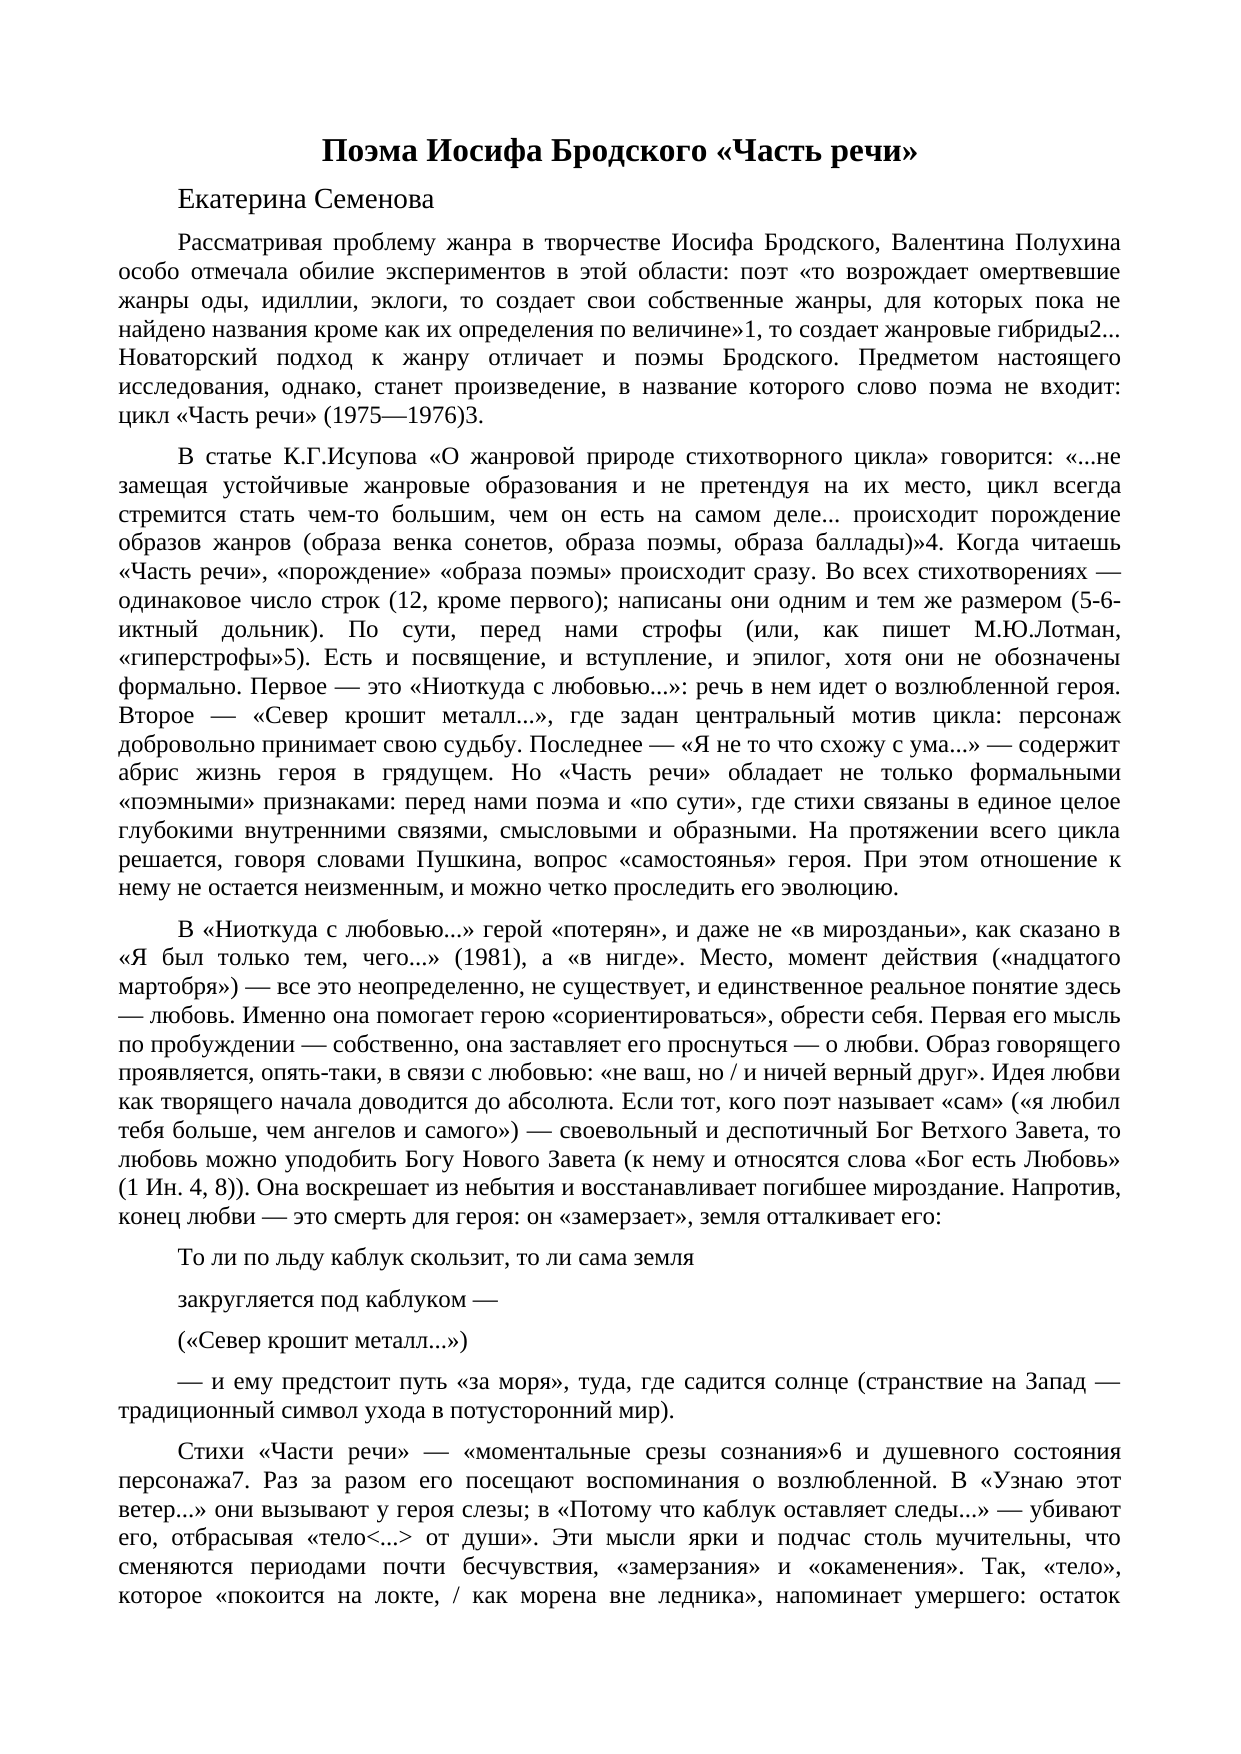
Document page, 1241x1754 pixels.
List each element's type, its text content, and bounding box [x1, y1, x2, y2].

text Поэма Иосифа Бродского «Часть речи» [118, 131, 1122, 169]
text — и ему предстоит путь «за моря», туда, где садится солнце (странствие на Запад — традиционный символ ухода в потусторонний мир). [118, 1366, 1122, 1424]
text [118, 1436, 1122, 1609]
text («Север крошит металл...») [118, 1325, 1122, 1354]
text То ли по льду каблук скользит, то ли сама земля [118, 1242, 1122, 1271]
text закругляется под каблуком — [118, 1284, 1122, 1312]
text В «Ниоткуда с любовью...» герой «потерян», и даже не «в мирозданьи», как сказано в «Я был только тем, чего...» (1981), а «в нигде». Место, момент действия («надцатого мартобря») — все это неопределенно, не существует, и единственное реальное понятие здесь — любовь. Именно она помогает герою «сориентироваться», обрести себя. Первая его мысль по пробуждении — собственно, она заставляет его проснуться — о любви. Образ говорящего проявляется, опять-таки, в связи с любовью: «не ваш, но / и ничей верный друг». Идея любви как творящего начала доводится до абсолюта. Если тот, кого поэт называет «сам» («я любил тебя больше, чем ангелов и самого») — своевольный и деспотичный Бог Ветхого Завета, то любовь можно уподобить Богу Нового Завета (к нему и относятся слова «Бог есть Любовь» (1 Ин. 4, 8)). Она воскрешает из небытия и восстанавливает погибшее мироздание. Напротив, конец любви — это смерть для героя: он «замерзает», земля отталкивает его: [118, 914, 1122, 1230]
text В статье К.Г.Исупова «О жанровой природе стихотворного цикла» говорится: «...не замещая устойчивые жанровые образования и не претендуя на их место, цикл всегда стремится стать чем-то большим, чем он есть на самом деле... происходит порождение образов жанров (образа венка сонетов, образа поэмы, образа баллады)»4. Когда читаешь «Часть речи», «порождение» «образа поэмы» происходит сразу. Во всех стихотворениях — одинаковое число строк (12, кроме первого); написаны они одним и тем же размером (5-6-иктный дольник). По сути, перед нами строфы (или, как пишет М.Ю.Лотман, «гиперстрофы»5). Есть и посвящение, и вступление, и эпилог, хотя они не обозначены формально. Первое — это «Ниоткуда с любовью...»: речь в нем идет о возлюбленной героя. Второе — «Север крошит металл...», где задан центральный мотив цикла: персонаж добровольно принимает свою судьбу. Последнее — «Я не то что схожу с ума...» — содержит абрис жизнь героя в грядущем. Но «Часть речи» обладает не только формальными «поэмными» признаками: перед нами поэма и «по сути», где стихи связаны в единое целое глубокими внутренними связями, смысловыми и образными. На протяжении всего цикла решается, говоря словами Пушкина, вопрос «самостоянья» героя. При этом отношение к нему не остается неизменным, и можно четко проследить его эволюцию. [118, 441, 1122, 901]
text Екатерина Семенова [118, 181, 1122, 215]
text Рассматривая проблему жанра в творчестве Иосифа Бродского, Валентина Полухина особо отмечала обилие экспериментов в этой области: поэт «то возрождает омертвевшие жанры оды, идиллии, эклоги, то создает свои собственные жанры, для которых пока не найдено названия кроме как их определения по величине»1, то создает жанровые гибриды2... Новаторский подход к жанру отличает и поэмы Бродского. Предметом настоящего исследования, однако, станет произведение, в название которого слово поэма не входит: цикл «Часть речи» (1975—1976)3. [118, 227, 1122, 429]
